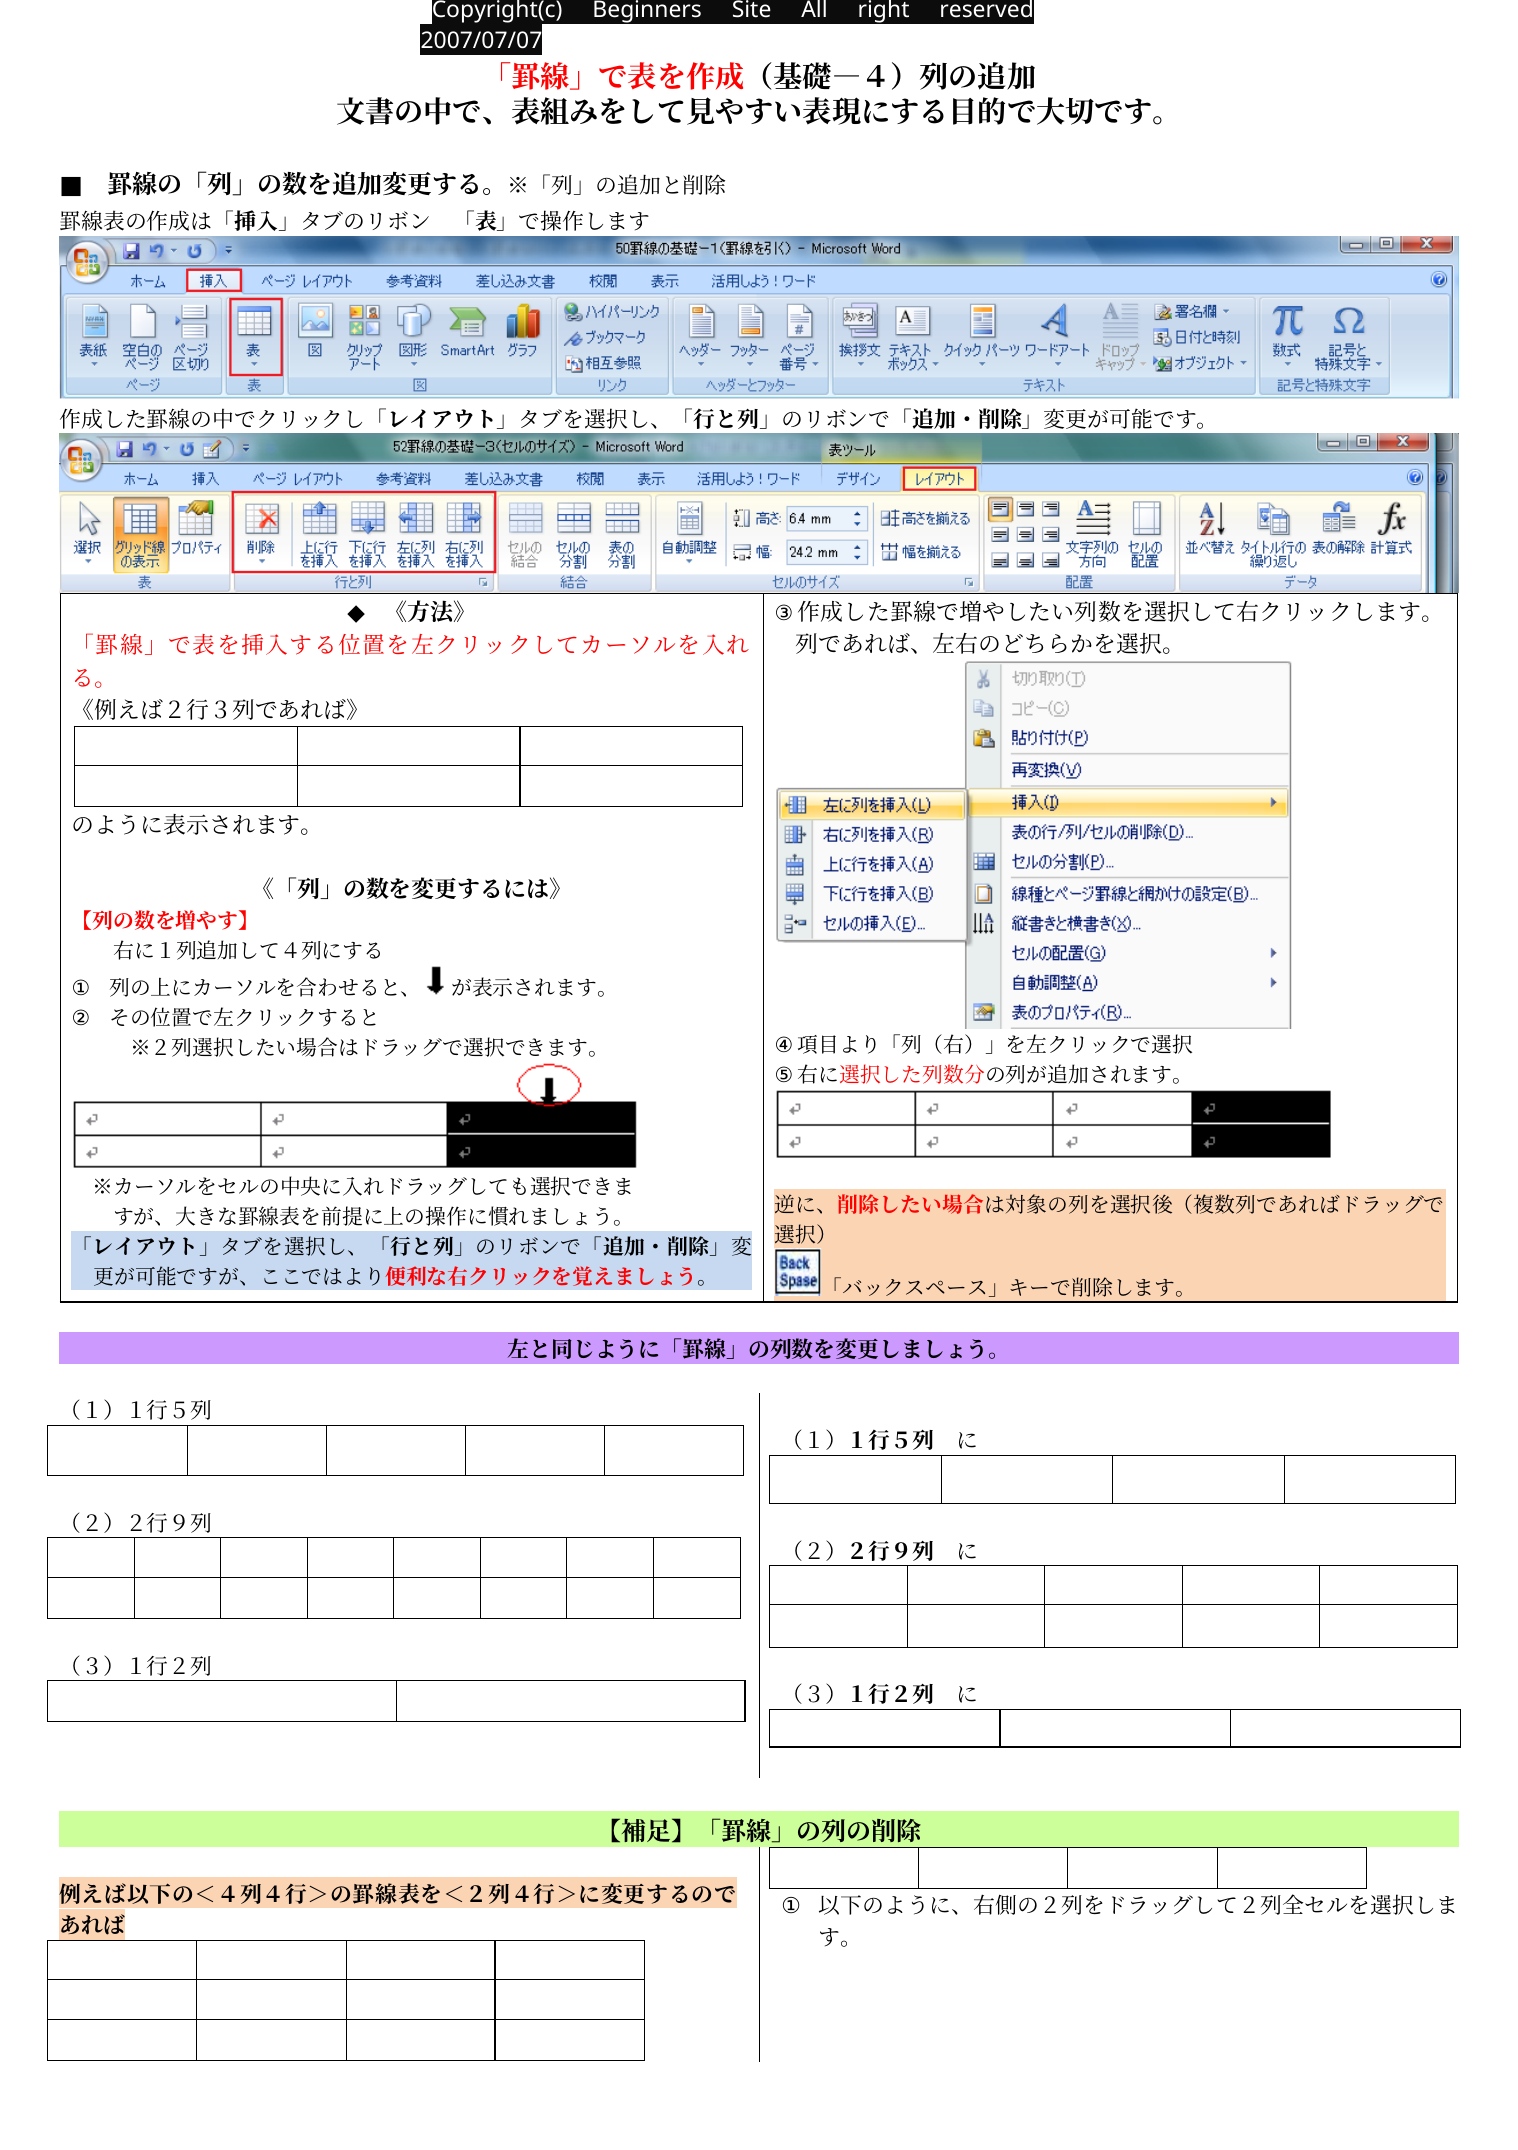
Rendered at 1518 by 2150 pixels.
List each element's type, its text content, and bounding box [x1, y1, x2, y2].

table_header [1113, 1456, 1284, 1503]
table_cell [197, 1980, 346, 2019]
table_cell [394, 1578, 480, 1618]
table_cell [770, 1605, 907, 1647]
text （３）１行２列 に [781, 1677, 1459, 1709]
table_header [1045, 1566, 1182, 1604]
table_header [1001, 1710, 1230, 1746]
picture [774, 1248, 822, 1296]
table_header [327, 1426, 465, 1475]
table_cell [1045, 1605, 1182, 1647]
table_header [567, 1538, 653, 1577]
text 作成した罫線の中でクリックし「レイアウト」タブを選択し、「行と列」のリボンで「追加・削除」変更が可能です。 [59, 402, 1459, 433]
table_header [496, 1941, 644, 1979]
table_cell [48, 1980, 196, 2019]
list 以下のように、右側の２列をドラッグして２列全セルを選択します。 [781, 1889, 1459, 1952]
picture [71, 1061, 640, 1171]
table_cell [567, 1578, 653, 1618]
table_cell [197, 2020, 346, 2060]
table_header [397, 1681, 744, 1721]
text （３）１行２列 [59, 1649, 737, 1680]
text 左と同じように「罫線」の列数を変更しましょう。 [59, 1332, 1459, 1364]
table_cell [347, 2020, 494, 2060]
text （２）２行９列 に [781, 1534, 1459, 1565]
text 文書の中で、表組みをして見やすい表現にする目的で大切です。 [59, 94, 1459, 130]
table_header [197, 1941, 346, 1979]
text 罫線表の作成は「挿入」タブのリボン 「表」で操作します [59, 201, 1459, 236]
table_header [1231, 1710, 1460, 1746]
table_header [908, 1566, 1044, 1604]
table_header [481, 1538, 566, 1577]
table_header [770, 1710, 999, 1746]
table_cell [496, 2020, 644, 2060]
table_header [135, 1538, 220, 1577]
table_header [48, 1941, 196, 1979]
table_header [605, 1426, 743, 1475]
picture [774, 659, 1294, 1029]
table_cell [654, 1578, 740, 1618]
table_cell [308, 1578, 393, 1618]
table_header [1285, 1456, 1455, 1503]
table_cell [919, 1848, 1067, 1888]
table_header [48, 1681, 396, 1721]
table_header [466, 1426, 604, 1475]
picture [421, 964, 451, 996]
table_cell [496, 1980, 644, 2019]
table_cell [481, 1578, 566, 1618]
text （２）２行９列 [59, 1506, 737, 1537]
table_header ③作成した罫線で増やしたい列数を選択して右クリックします。列であれば、左右のどちらかを選択。 ④項目より「列（右）」を左クリックで選択 ⑤右に選択した列数分の列が追加されます。 逆に、削除したい場合は対象の列を選択後（複数列であればドラッグで選択） 「バックスペース」キーで削除します。 [764, 594, 1457, 1301]
table_header [394, 1538, 480, 1577]
text （１）１行５列 [59, 1393, 737, 1425]
text 例えば以下の＜４列４行＞の罫線表を＜２列４行＞に変更するのであれば [59, 1908, 737, 1940]
text （１）１行５列 に [781, 1423, 1459, 1455]
picture [59, 236, 1459, 402]
table_cell [908, 1605, 1044, 1647]
table_header [308, 1538, 393, 1577]
table_cell [1183, 1605, 1319, 1647]
table_header [654, 1538, 740, 1577]
table_cell [48, 2020, 196, 2060]
table_cell [135, 1578, 220, 1618]
table_header [770, 1456, 941, 1503]
table_cell [221, 1578, 307, 1618]
table_header [221, 1538, 307, 1577]
table_header [770, 1566, 907, 1604]
table_header 《方法》 「罫線」で表を挿入する位置を左クリックしてカーソルを入れる。 《例えば２行３列であれば》 のように表示されます。 《「列」の数を変更するには》 【列の数を増やす】 右に１列追加して４列にする 列の上にカーソルを合わせると、が表示されます。 その位置で左クリックすると ※２列選択したい場合はドラッグで選択できます。 ※カーソルをセルの中央に入れドラッグしても選択できま すが、大きな罫線表を前提に上の操作に慣れましょう。 「レイアウト」タブを選択し、「行と列」のリボンで「追加・削除」変更が可能ですが、ここではより便利な右クリックを覚えましょう。 [61, 594, 763, 1301]
table_header [1320, 1566, 1457, 1604]
table_cell [770, 1848, 918, 1888]
table_header [942, 1456, 1112, 1503]
table_cell [347, 1980, 494, 2019]
table_cell [1320, 1605, 1457, 1647]
picture [59, 433, 1459, 593]
table_cell [1068, 1848, 1217, 1888]
table_cell [1218, 1848, 1366, 1888]
table_header [48, 1426, 187, 1475]
table_header [48, 1538, 134, 1577]
table_header [188, 1426, 326, 1475]
table_cell [48, 1578, 134, 1618]
table_header [1183, 1566, 1319, 1604]
text 【補足】「罫線」の列の削除 [59, 1811, 1459, 1847]
text 「罫線」で表を作成（基礎―４）列の追加 [59, 59, 1459, 94]
table_header [347, 1941, 494, 1979]
text ■ 罫線の「列」の数を追加変更する。※「列」の追加と削除 [59, 165, 1459, 201]
picture [774, 1088, 1334, 1161]
